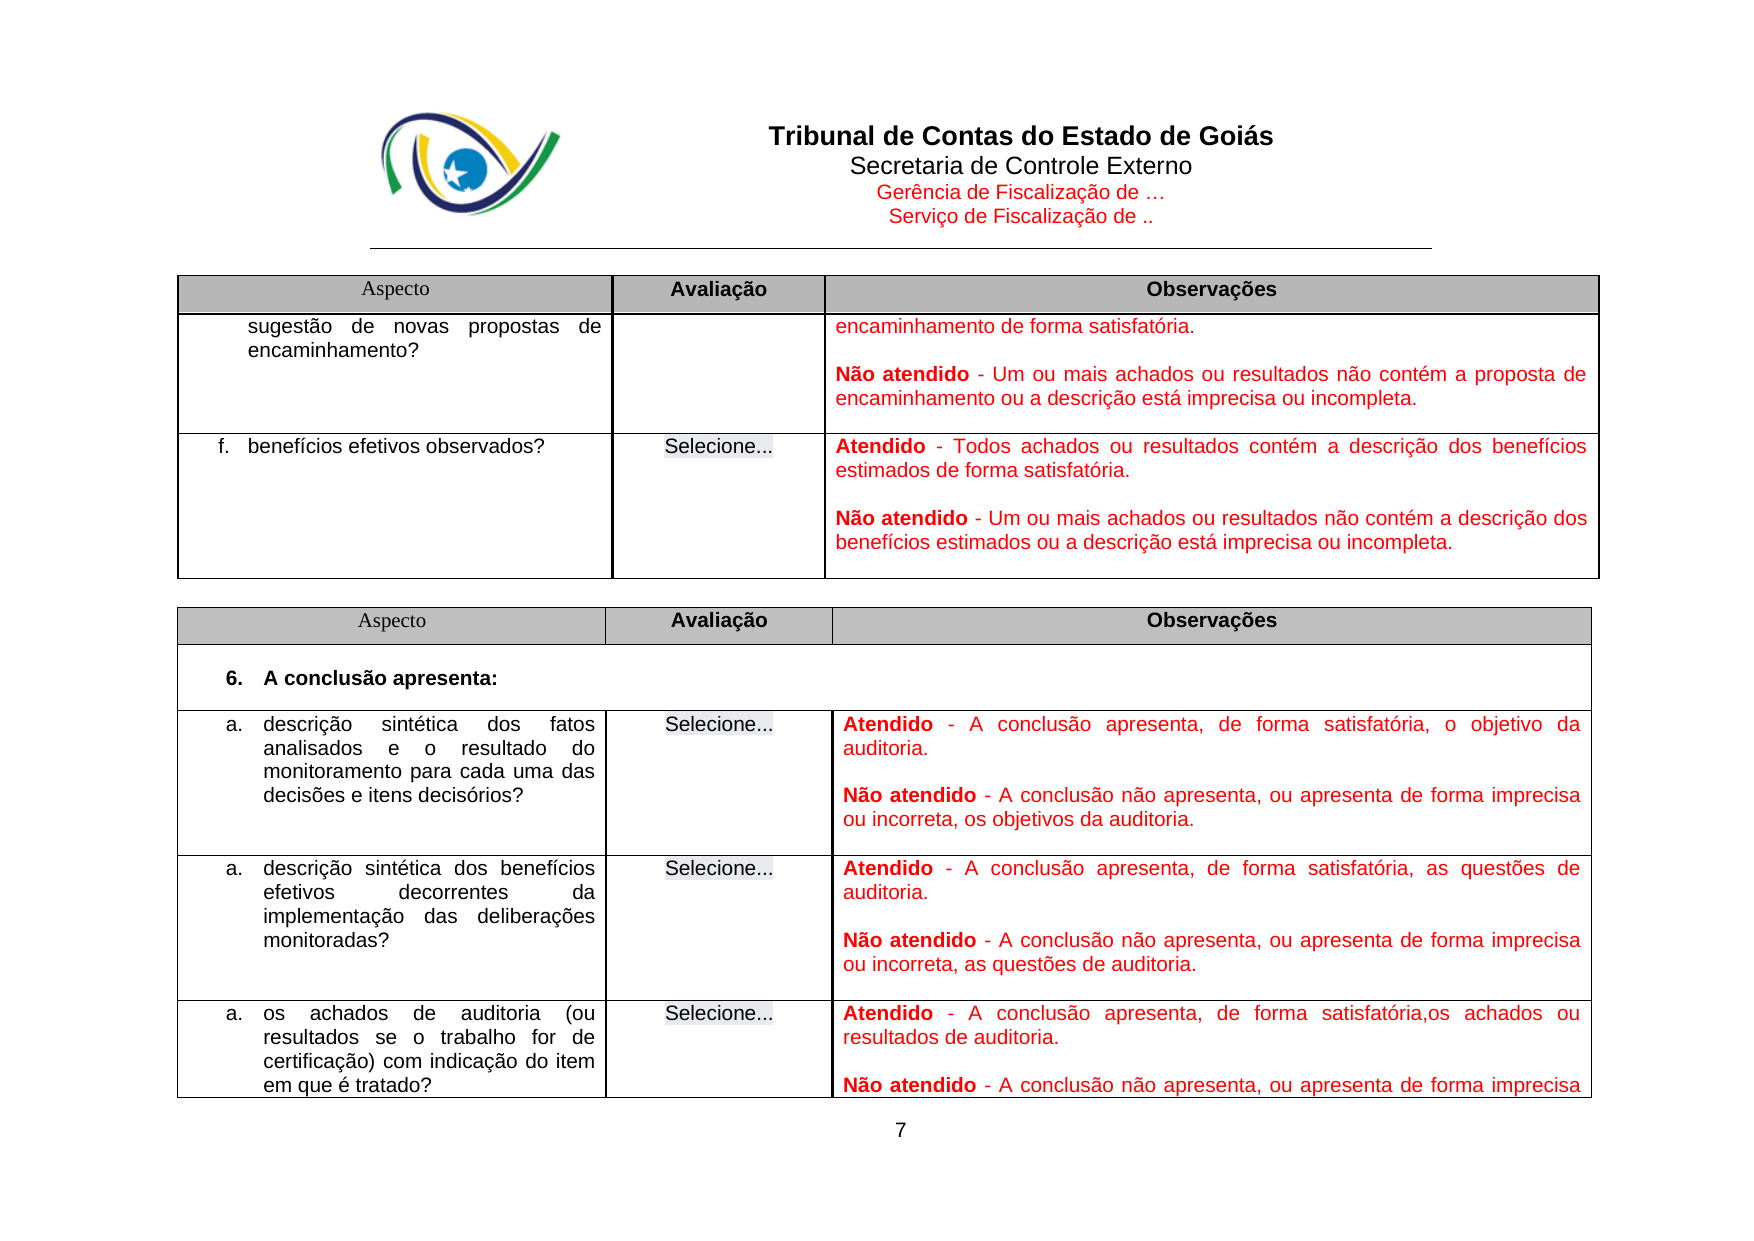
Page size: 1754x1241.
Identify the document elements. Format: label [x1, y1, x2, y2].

picture [374, 105, 566, 223]
